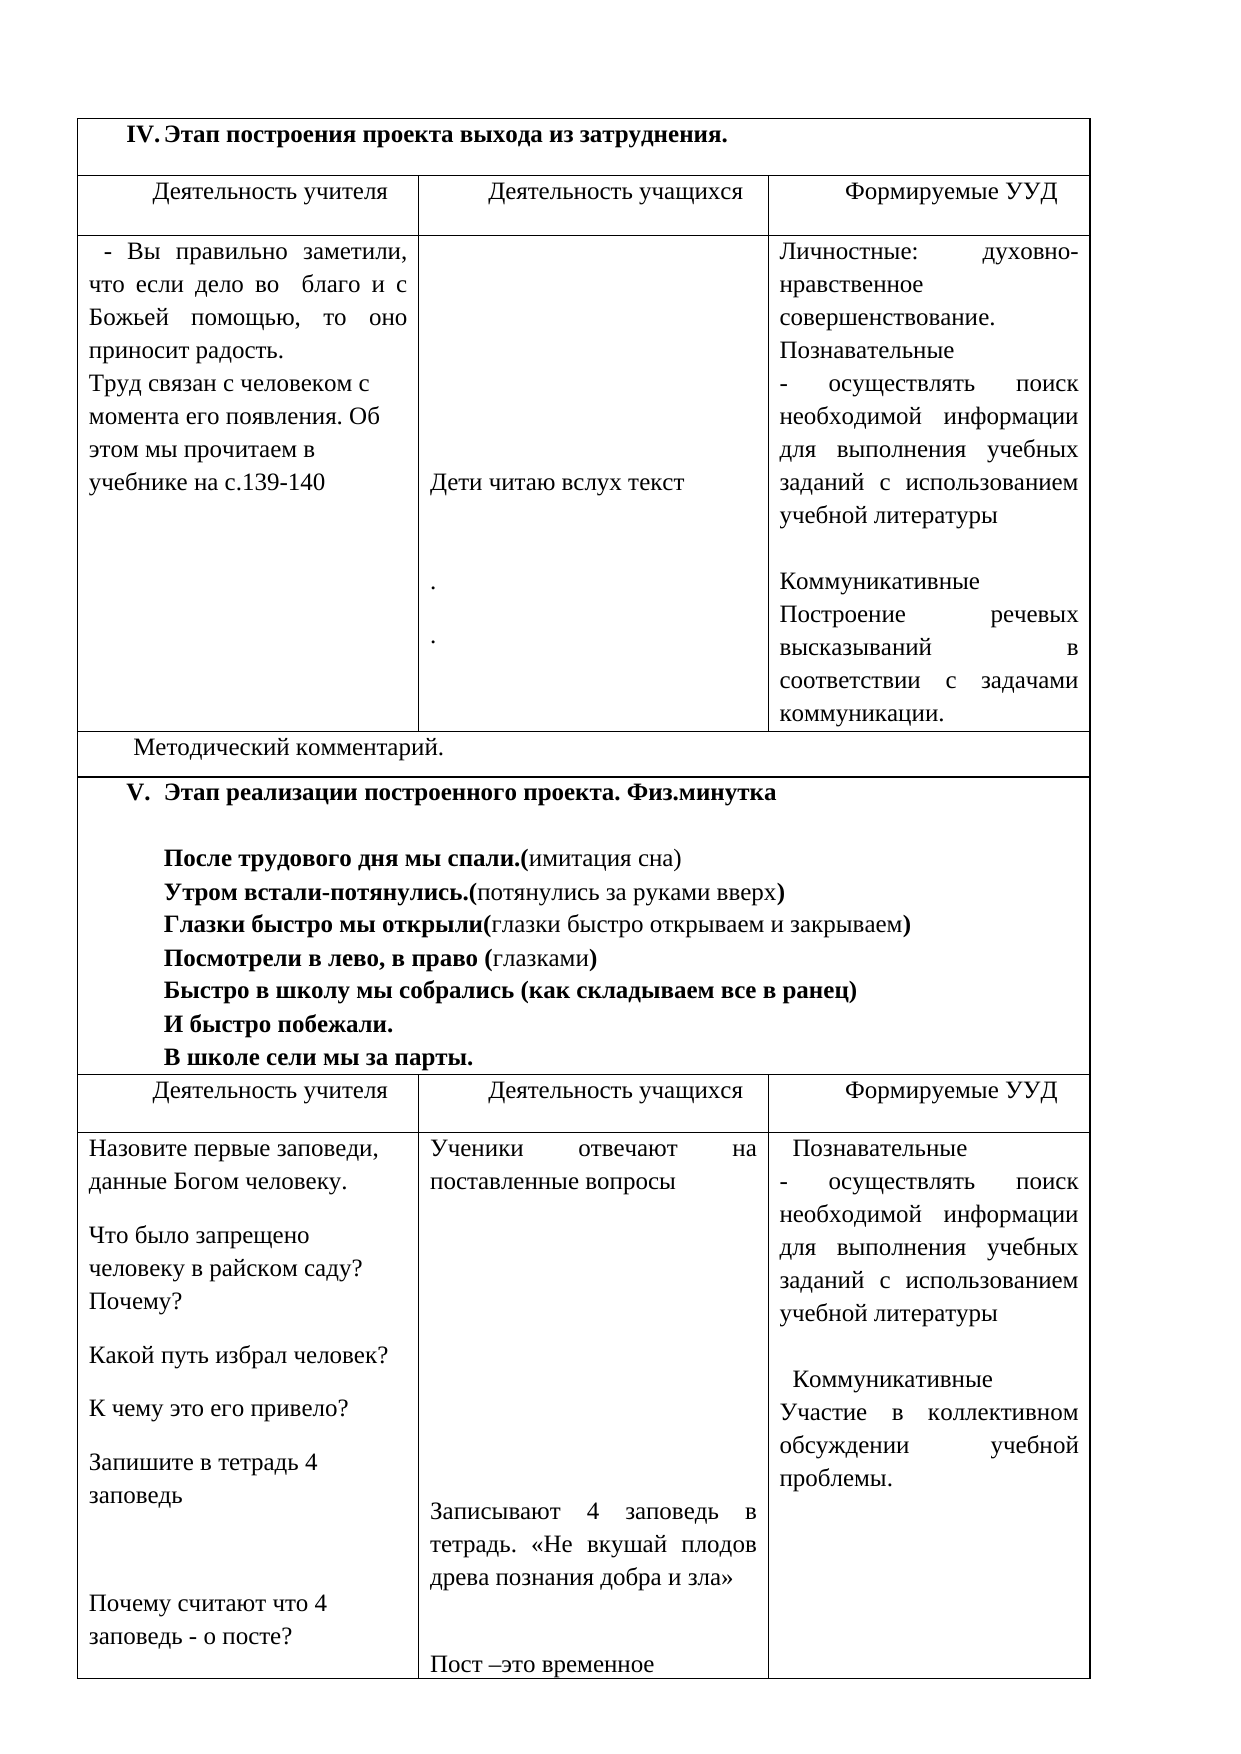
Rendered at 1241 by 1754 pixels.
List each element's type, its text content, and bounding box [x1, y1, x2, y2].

table_cell Дети читаю вслух текст . . [419, 236, 768, 731]
table_cell Этап реализации построенного проекта. Физ.минутка После трудового дня мы спали.(имитация сна) Утром встали-потянулись.(потянулись за руками вверх) Глазки быстро мы открыли(глазки быстро открываем и закрываем) Посмотрели в лево, в право (глазками) Быстро в школу мы собрались (как складываем все в ранец) И быстро побежали. В школе сели мы за парты. [78, 778, 1089, 1074]
table_cell Деятельность учителя [78, 176, 418, 235]
table_cell Деятельность учителя [78, 1075, 418, 1132]
table_cell Личностные: духовно-нравственное совершенствование. Познавательные - осуществлять поиск необходимой информации для выполнения учебных заданий с использованием учебной литературы Коммуникативные Построение речевых высказываний в соответствии с задачами коммуникации. [769, 236, 1089, 731]
table_cell Формируемые УУД [769, 176, 1089, 235]
table_cell Формируемые УУД [769, 1075, 1089, 1132]
table_cell Деятельность учащихся [419, 176, 768, 235]
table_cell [419, 1133, 768, 1678]
table_cell - Вы правильно заметили, что если дело во благо и с Божьей помощью, то оно приносит радость. Труд связан с человеком с момента его появления. Об этом мы прочитаем в учебнике на с.139-140 [78, 236, 418, 731]
table_cell Этап построения проекта выхода из затруднения. [78, 119, 1089, 175]
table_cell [78, 1133, 418, 1678]
table_cell Деятельность учащихся [419, 1075, 768, 1132]
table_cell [769, 1133, 1089, 1678]
table_cell Методический комментарий. [78, 732, 1089, 776]
